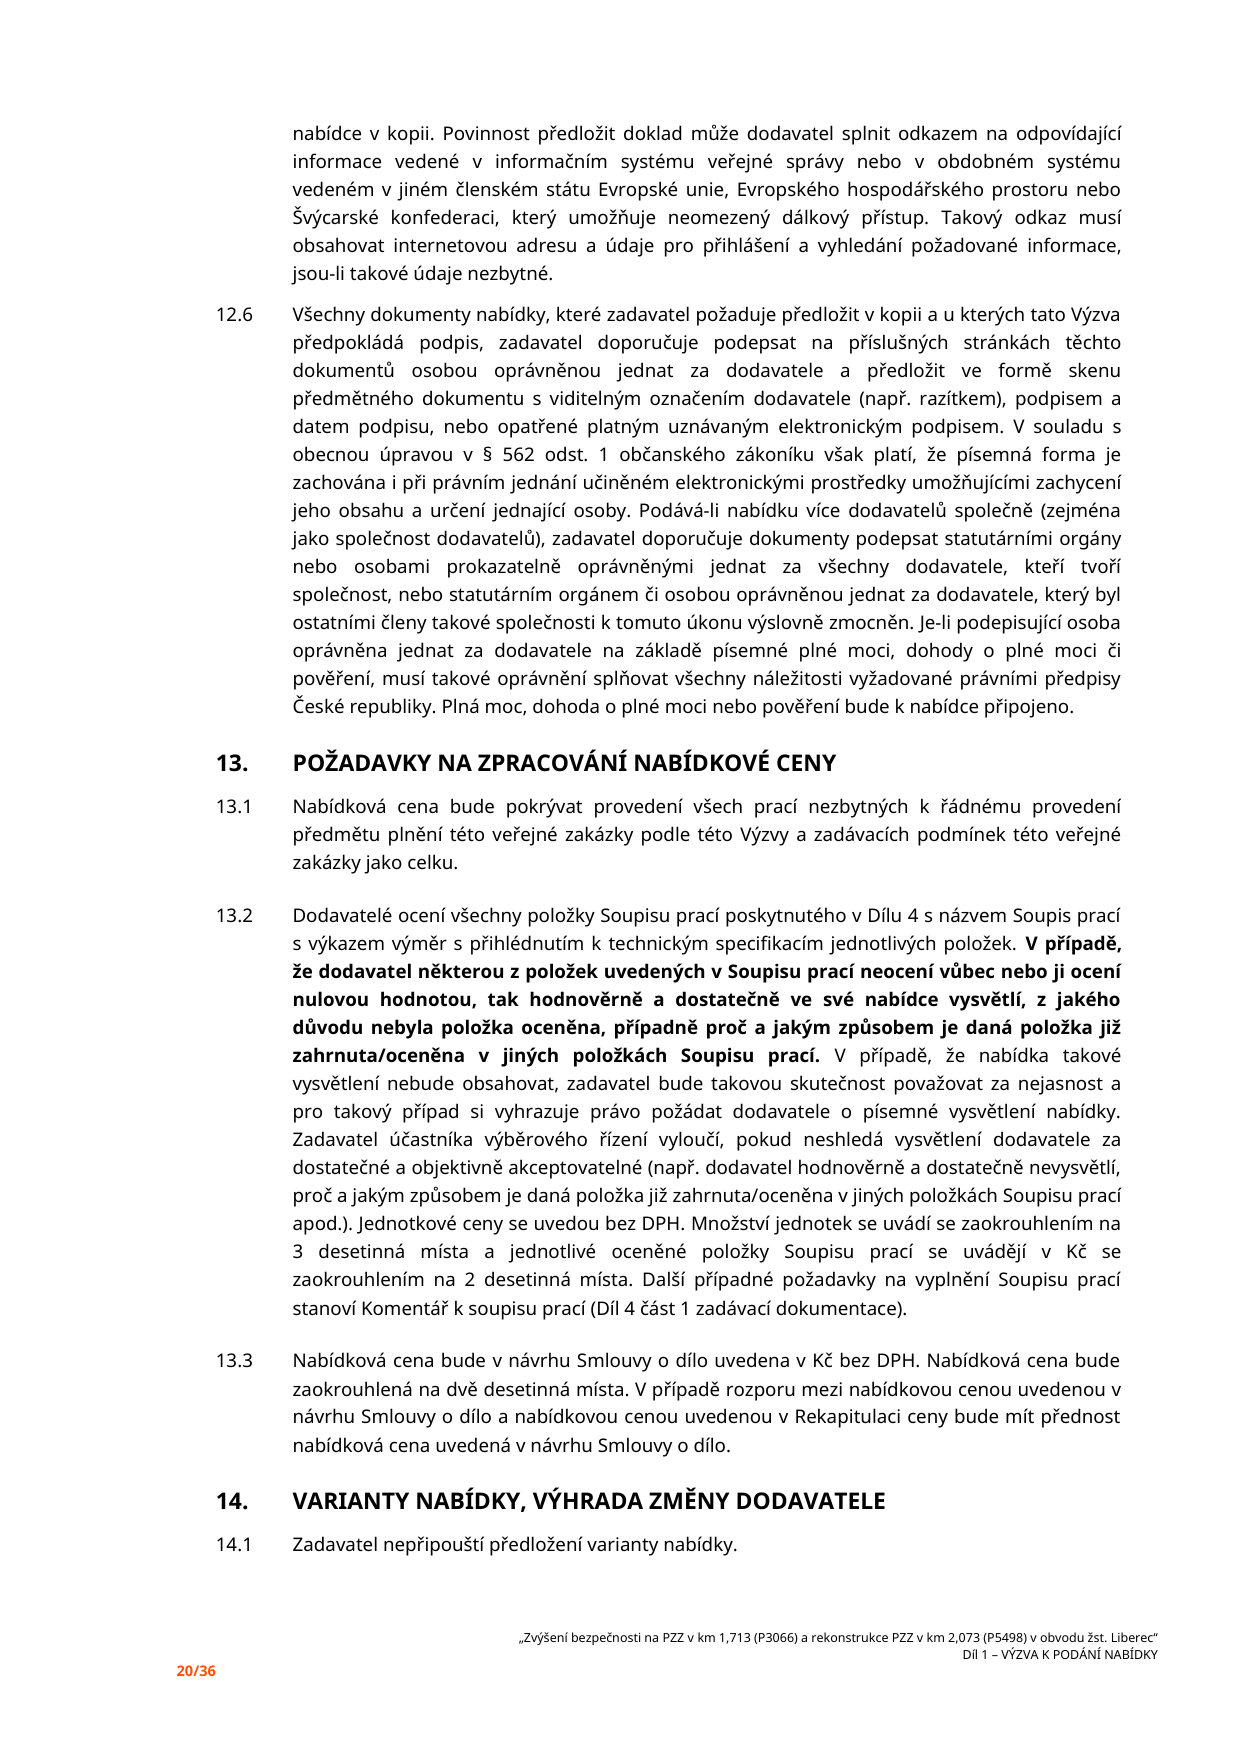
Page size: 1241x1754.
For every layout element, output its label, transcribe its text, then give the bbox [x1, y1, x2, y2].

text Nabídková cena bude v návrhu Smlouvy o dílo uvedena v Kč bez DPH. Nabídková cena bude zaokrouhlená na dvě desetinná místa. V případě rozporu mezi nabídkovou cenou uvedenou v návrhu Smlouvy o dílo a nabídkovou cenou uvedenou v Rekapitulaci ceny bude mít přednost nabídková cena uvedená v návrhu Smlouvy o dílo. [216, 1348, 1122, 1457]
text VARIANTY NABÍDKY, VÝHRADA ZMĚNY DODAVATELE [216, 1485, 1122, 1516]
text Zadavatel nepřipouští předložení varianty nabídky. [216, 1532, 1122, 1557]
text Dodavatelé ocení všechny položky Soupisu prací poskytnutého v Dílu 4 s názvem Soupis prací s výkazem výměr s přihlédnutím k technickým specifikacím jednotlivých položek. V případě, že dodavatel některou z položek uvedených v Soupisu prací neocení vůbec nebo ji ocení nulovou hodnotou, tak hodnověrně a dostatečně ve své nabídce vysvětlí, z jakého důvodu nebyla položka oceněna, případně proč a jakým způsobem je daná položka již zahrnuta/oceněna v jiných položkách Soupisu prací. V případě, že nabídka takové vysvětlení nebude obsahovat, zadavatel bude takovou skutečnost považovat za nejasnost a pro takový případ si vyhrazuje právo požádat dodavatele o písemné vysvětlení nabídky. Zadavatel účastníka výběrového řízení vyloučí, pokud neshledá vysvětlení dodavatele za dostatečné a objektivně akceptovatelné (např. dodavatel hodnověrně a dostatečně nevysvětlí, proč a jakým způsobem je daná položka již zahrnuta/oceněna v jiných položkách Soupisu prací apod.). Jednotkové ceny se uvedou bez DPH. Množství jednotek se uvádí se zaokrouhlením na 3 desetinná místa a jednotlivé oceněné položky Soupisu prací se uvádějí v Kč se zaokrouhlením na 2 desetinná místa. Další případné požadavky na vyplnění Soupisu prací stanoví Komentář k soupisu prací (Díl 4 část 1 zadávací dokumentace). [216, 902, 1122, 1320]
text Všechny dokumenty nabídky, které zadavatel požaduje předložit v kopii a u kterých tato Výzva předpokládá podpis, zadavatel doporučuje podepsat na příslušných stránkách těchto dokumentů osobou oprávněnou jednat za dodavatele a předložit ve formě skenu předmětného dokumentu s viditelným označením dodavatele (např. razítkem), podpisem a datem podpisu, nebo opatřené platným uznávaným elektronickým podpisem. V souladu s obecnou úpravou v § 562 odst. 1 občanského zákoníku však platí, že písemná forma je zachována i při právním jednání učiněném elektronickými prostředky umožňujícími zachycení jeho obsahu a určení jednající osoby. Podává-li nabídku více dodavatelů společně (zejména jako společnost dodavatelů), zadavatel doporučuje dokumenty podepsat statutárními orgány nebo osobami prokazatelně oprávněnými jednat za všechny dodavatele, kteří tvoří společnost, nebo statutárním orgánem či osobou oprávněnou jednat za dodavatele, který byl ostatními členy takové společnosti k tomuto úkonu výslovně zmocněn. Je-li podepisující osoba oprávněna jednat za dodavatele na základě písemné plné moci, dohody o plné moci či pověření, musí takové oprávnění splňovat všechny náležitosti vyžadované právními předpisy České republiky. Plná moc, dohoda o plné moci nebo pověření bude k nabídce připojeno. [216, 301, 1122, 719]
text Nabídková cena bude pokrývat provedení všech prací nezbytných k řádnému provedení předmětu plnění této veřejné zakázky podle této Výzvy a zadávacích podmínek této veřejné zakázky jako celku. [216, 793, 1122, 875]
text POŽADAVKY NA ZPRACOVÁNÍ NABÍDKOVÉ CENY [216, 747, 1122, 778]
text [216, 121, 1122, 286]
